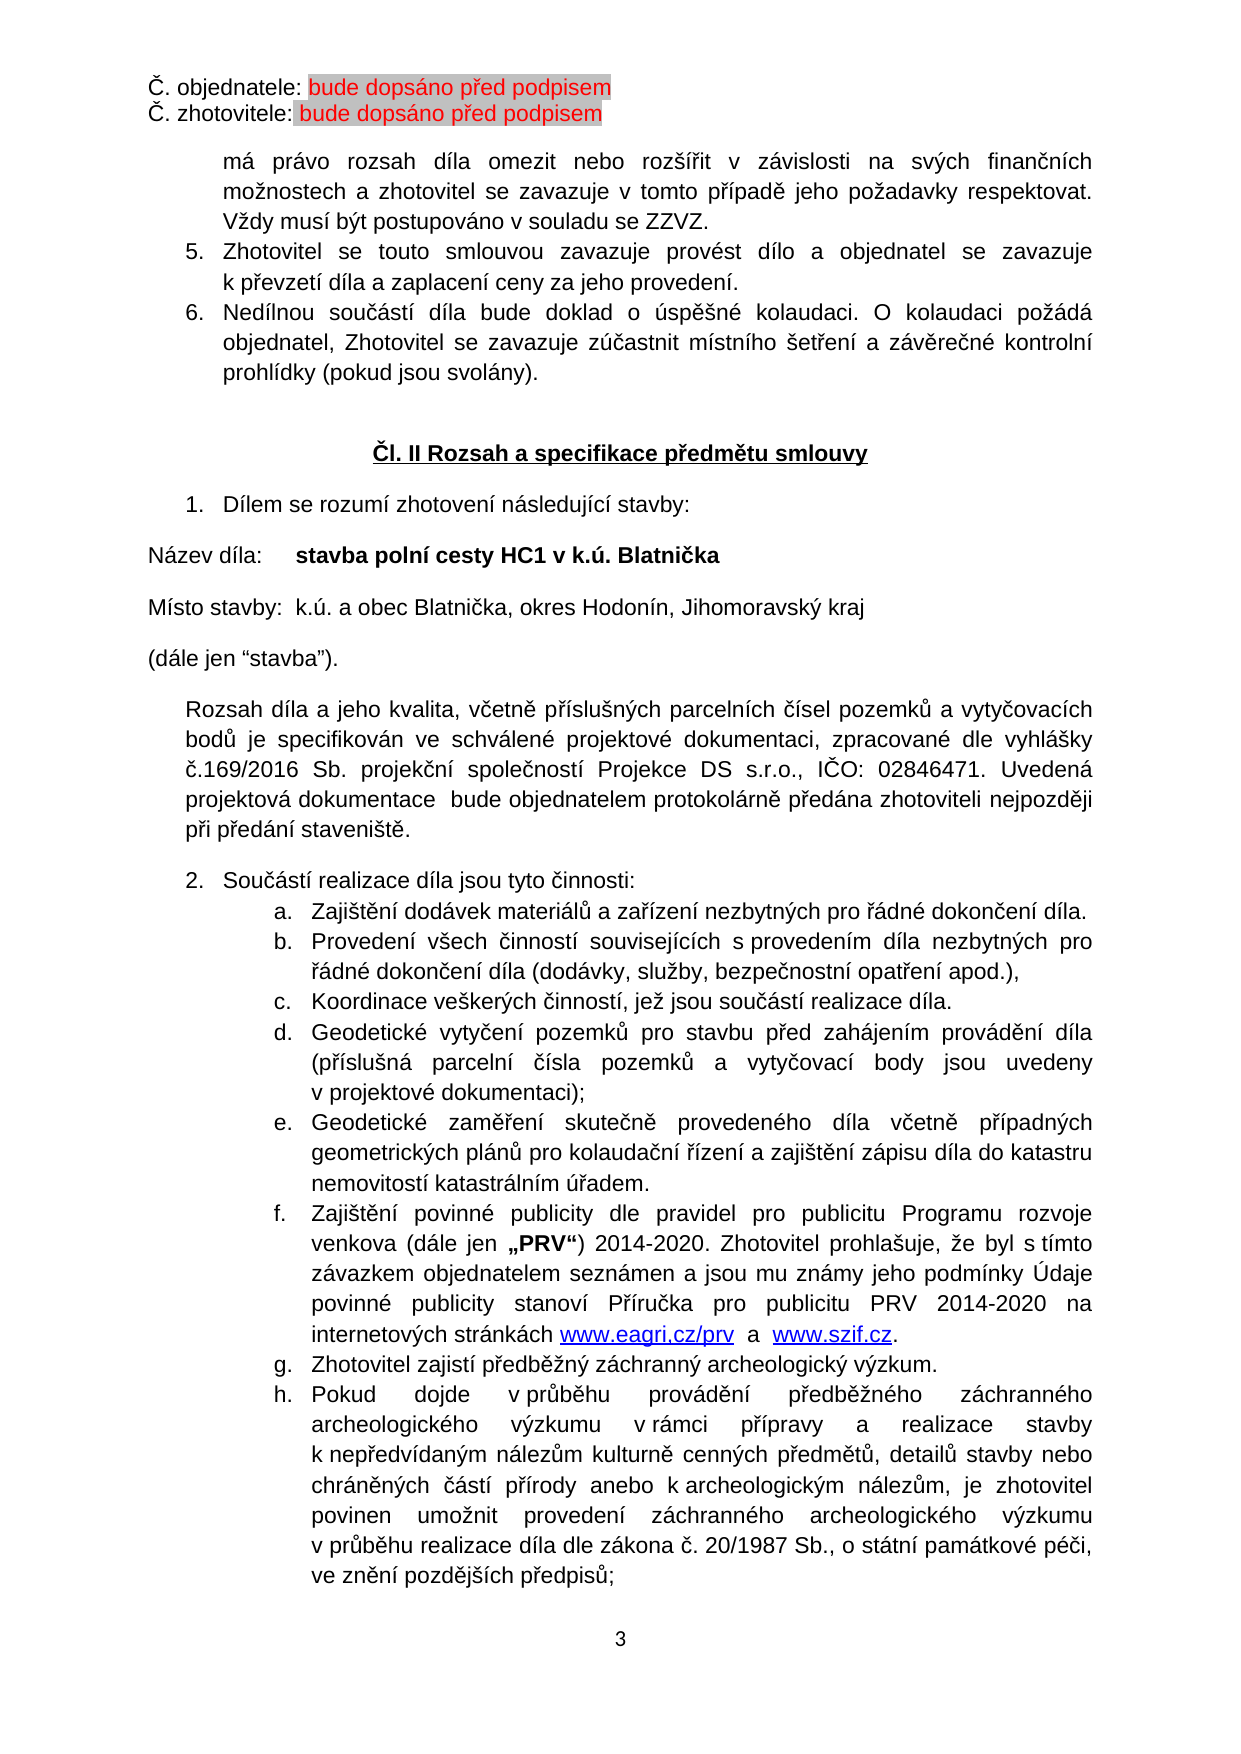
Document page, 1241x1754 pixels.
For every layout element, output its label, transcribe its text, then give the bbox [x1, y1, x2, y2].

text Rozsah díla a jeho kvalita, včetně příslušných parcelních čísel pozemků a vytyčovacích bodů je specifikován ve schválené projektové dokumentaci, zpracované dle vyhlášky č.169/2016 Sb. projekční společností Projekce DS s.r.o., IČO: 02846471. Uvedená projektová dokumentace bude objednatelem protokolárně předána zhotoviteli nejpozději při předání staveniště. [185, 696, 1093, 843]
list Zhotovitel zajistí předběžný záchranný archeologický výzkum. [274, 1351, 1093, 1377]
text Čl. II Rozsah a specifikace předmětu smlouvy [148, 440, 1093, 467]
list Provedení všech činností souvisejících s provedením díla nezbytných pro řádné dokončení díla (dodávky, služby, bezpečnostní opatření apod.), [274, 928, 1093, 984]
list Zhotovitel se touto smlouvou zavazuje provést dílo a objednatel se zavazuje k převzetí díla a zaplacení ceny za jeho provedení. [185, 238, 1093, 295]
list Geodetické vytyčení pozemků pro stavbu před zahájením provádění díla (příslušná parcelní čísla pozemků a vytyčovací body jsou uvedeny v projektové dokumentaci); [274, 1018, 1093, 1105]
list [185, 148, 1093, 234]
list Koordinace veškerých činností, jež jsou součástí realizace díla. [274, 988, 1093, 1014]
list Pokud dojde v průběhu provádění předběžného záchranného archeologického výzkumu v rámci přípravy a realizace stavby k nepředvídaným nálezům kulturně cenných předmětů, detailů stavby nebo chráněných částí přírody anebo k archeologickým nálezům, je zhotovitel povinen umožnit provedení záchranného archeologického výzkumu v průběhu realizace díla dle zákona č. 20/1987 Sb., o státní památkové péči, ve znění pozdějších předpisů; [274, 1381, 1093, 1588]
text Místo stavby: k.ú. a obec Blatnička, okres Hodonín, Jihomoravský kraj [148, 593, 1093, 620]
list Nedílnou součástí díla bude doklad o úspěšné kolaudaci. O kolaudaci požádá objednatel, Zhotovitel se zavazuje zúčastnit místního šetření a závěrečné kontrolní prohlídky (pokud jsou svolány). [185, 299, 1093, 385]
text (dále jen “stavba”). [148, 644, 1093, 671]
list Součástí realizace díla jsou tyto činnosti: [185, 867, 1093, 894]
list Zajištění povinné publicity dle pravidel pro publicitu Programu rozvoje venkova (dále jen „PRV“) 2014-2020. Zhotovitel prohlašuje, že byl s tímto závazkem objednatelem seznámen a jsou mu známy jeho podmínky Údaje povinné publicity stanoví Příručka pro publicitu PRV 2014-2020 na internetových stránkách www.eagri,cz/prv a www.szif.cz. [274, 1200, 1093, 1347]
list Geodetické zaměření skutečně provedeného díla včetně případných geometrických plánů pro kolaudační řízení a zajištění zápisu díla do katastru nemovitostí katastrálním úřadem. [274, 1109, 1093, 1196]
text Název díla: stavba polní cesty HC1 v k.ú. Blatnička [148, 542, 1093, 569]
list Dílem se rozumí zhotovení následující stavby: [185, 491, 1093, 518]
list Zajištění dodávek materiálů a zařízení nezbytných pro řádné dokončení díla. [274, 898, 1093, 924]
